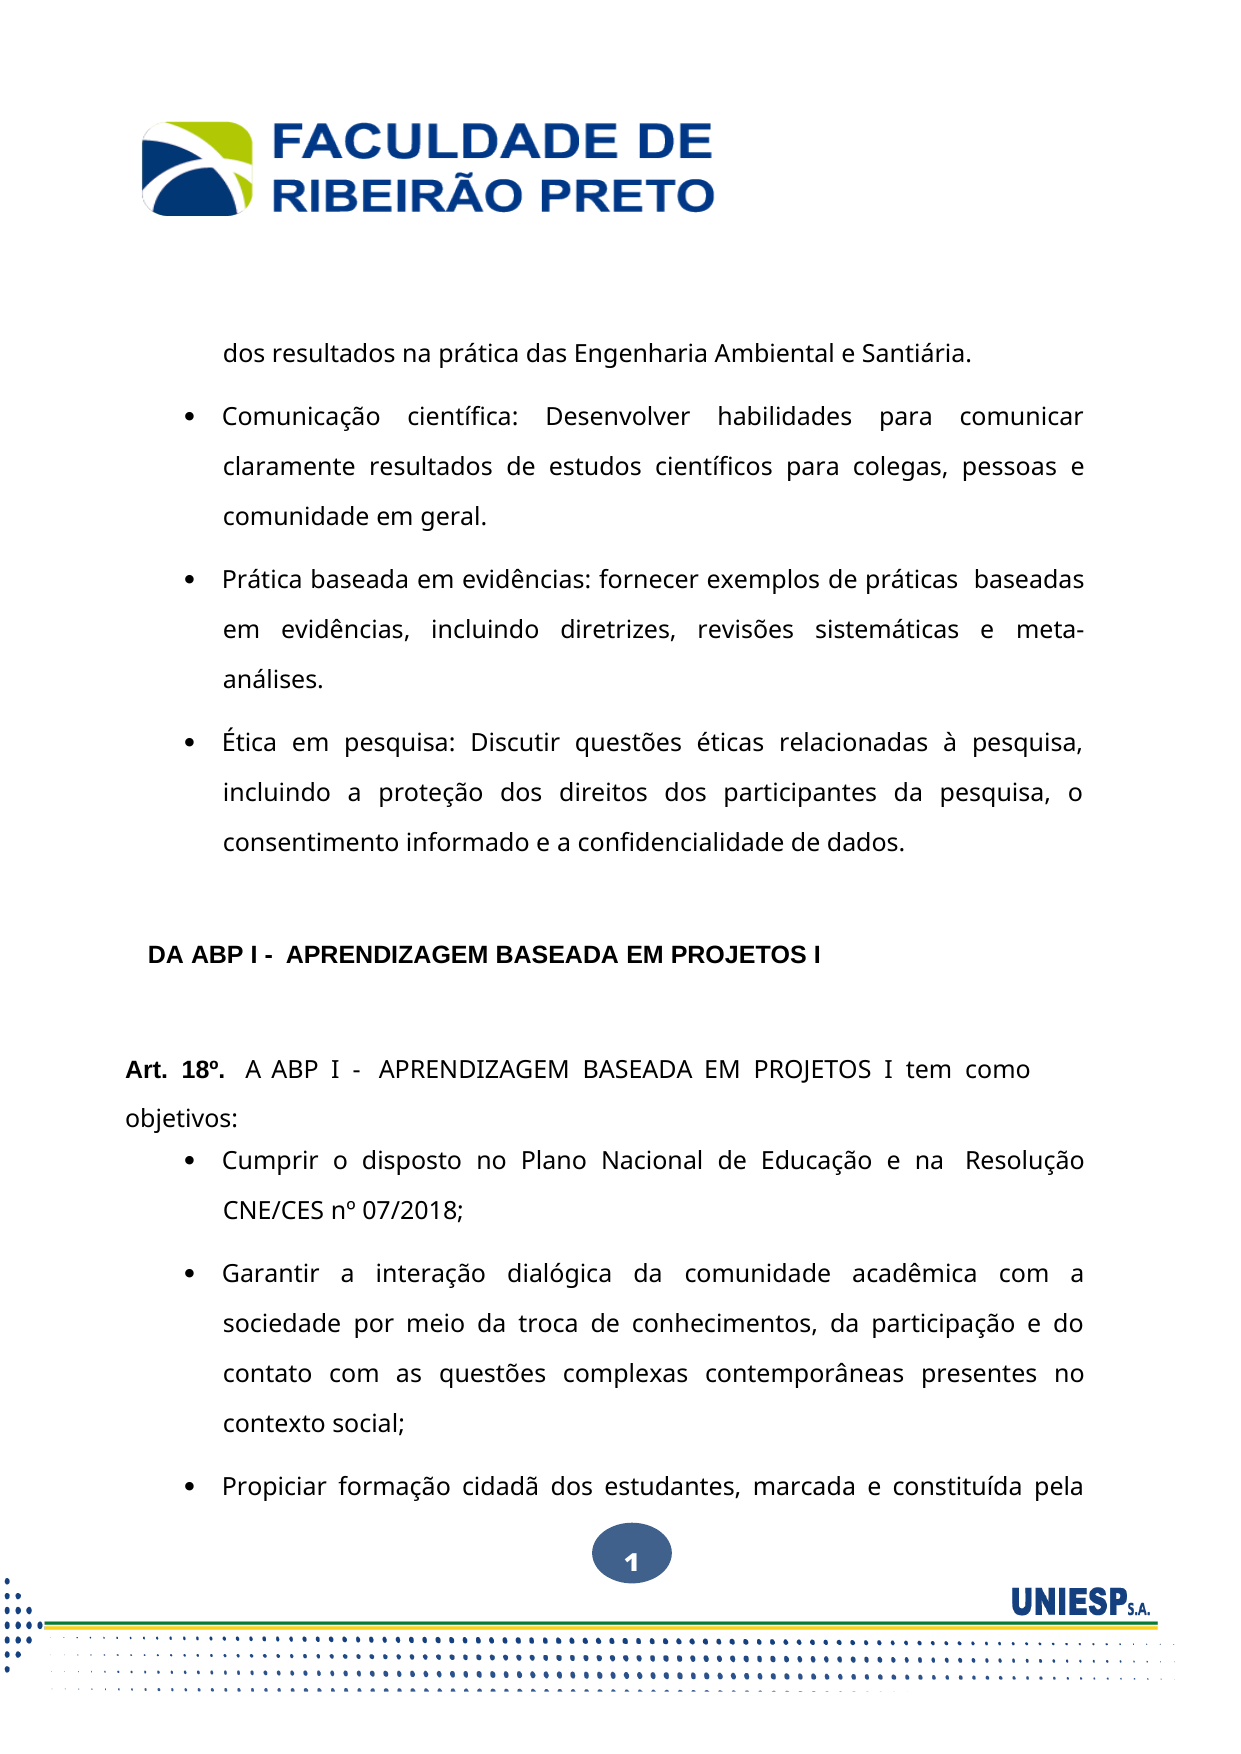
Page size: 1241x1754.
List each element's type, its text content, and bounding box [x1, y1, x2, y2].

picture [125, 59, 729, 274]
list Prática baseada em evidências: fornecer exemplos de práticas baseadas em evidências, incluindo diretrizes, revisões sistemáticas e meta-análises. [185, 562, 1084, 696]
list Comunicação científica: Desenvolver habilidades para comunicar claramente resultados de estudos científicos para colegas, pessoas e comunidade em geral. [185, 398, 1084, 533]
list Ética em pesquisa: Discutir questões éticas relacionadas à pesquisa, incluindo a proteção dos direitos dos participantes da pesquisa, o consentimento informado e a confidencialidade de dados. [185, 725, 1084, 859]
picture [0, 1522, 1181, 1692]
text Art. 18º. A ABP I - APRENDIZAGEM BASEADA EM PROJETOS I tem como [125, 1052, 1084, 1086]
list Cumprir o disposto no Plano Nacional de Educação e na Resolução CNE/CES nº 07/2018; [185, 1143, 1084, 1226]
subtitle DA ABP I - APRENDIZAGEM BASEADA EM PROJETOS I [148, 940, 1084, 969]
text objetivos: [125, 1100, 1084, 1134]
list Garantir a interação dialógica da comunidade acadêmica com a sociedade por meio da troca de conhecimentos, da participação e do contato com as questões complexas contemporâneas presentes no contexto social; [185, 1256, 1084, 1439]
